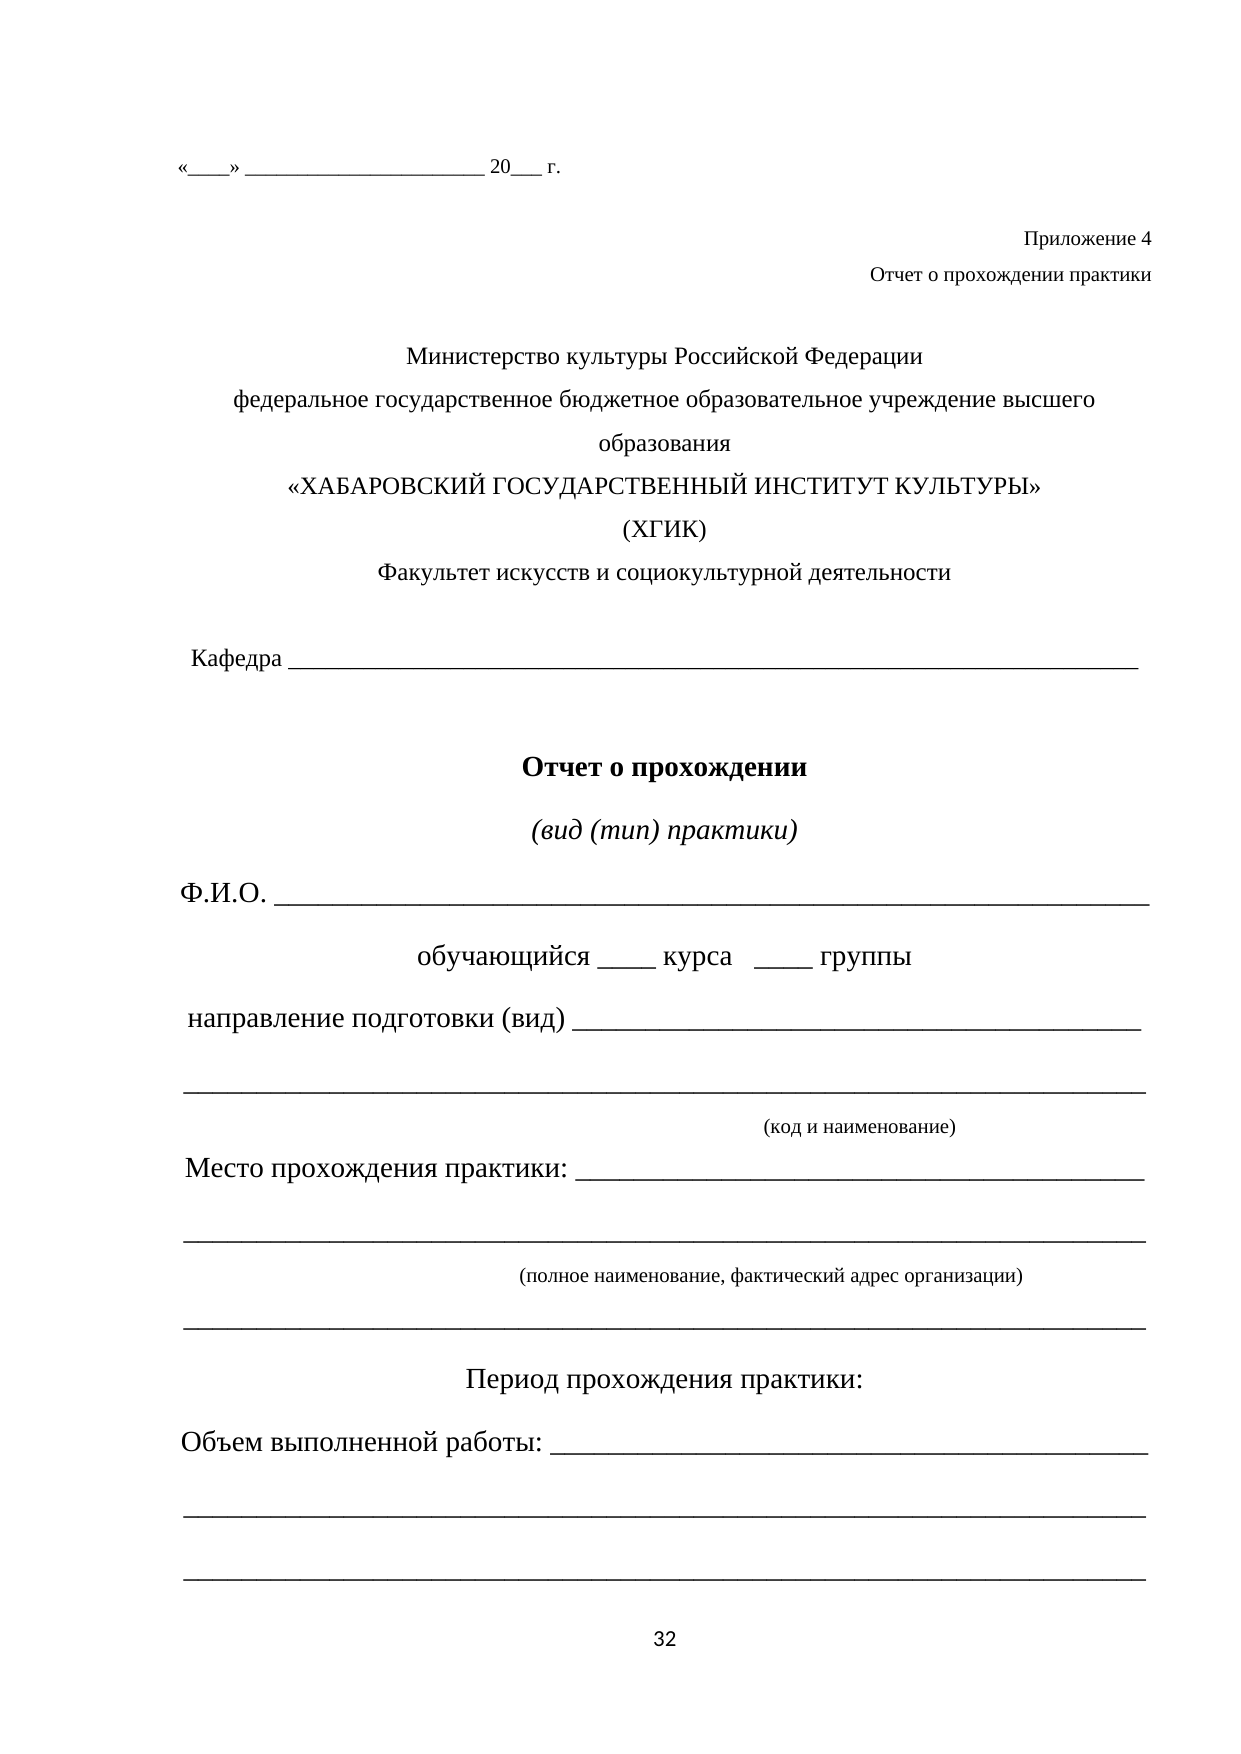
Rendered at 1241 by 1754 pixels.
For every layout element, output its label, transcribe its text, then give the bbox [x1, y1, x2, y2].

text Ф.И.О. ____________________________________________________________ [177, 875, 1152, 908]
text «ХАБАРОВСКИЙ ГОСУДАРСТВЕННЫЙ ИНСТИТУТ КУЛЬТУРЫ» [177, 471, 1152, 499]
text Период прохождения практики: [177, 1362, 1152, 1395]
text обучающийся ____ курса ____ группы [177, 938, 1152, 971]
text __________________________________________________________________ [177, 1299, 1152, 1332]
text Факультет искусств и социокультурной деятельности [177, 557, 1152, 586]
text (ХГИК) [177, 514, 1152, 543]
text (вид (тип) практики) [177, 812, 1152, 846]
text Отчет о прохождении практики [177, 262, 1152, 286]
text Приложение 4 [177, 226, 1152, 250]
text федеральное государственное бюджетное образовательное учреждение высшего образования [177, 384, 1152, 456]
text направление подготовки (вид) _______________________________________ [177, 1001, 1152, 1034]
text (полное наименование, фактический адрес организации) [177, 1263, 1152, 1287]
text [177, 1487, 1152, 1521]
text «____» _______________________ 20___ г. [177, 154, 1152, 178]
text Отчет о прохождении [177, 749, 1152, 783]
text __________________________________________________________________ [177, 1212, 1152, 1246]
text Объем выполненной работы: _________________________________________ [177, 1424, 1152, 1458]
text Место прохождения практики: _______________________________________ [177, 1150, 1152, 1183]
text Кафедра ____________________________________________________________________ [177, 643, 1152, 672]
text (код и наименование) [177, 1114, 1152, 1138]
text __________________________________________________________________ [177, 1063, 1152, 1097]
text Министерство культуры Российской Федерации [177, 341, 1152, 370]
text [177, 1550, 1152, 1584]
